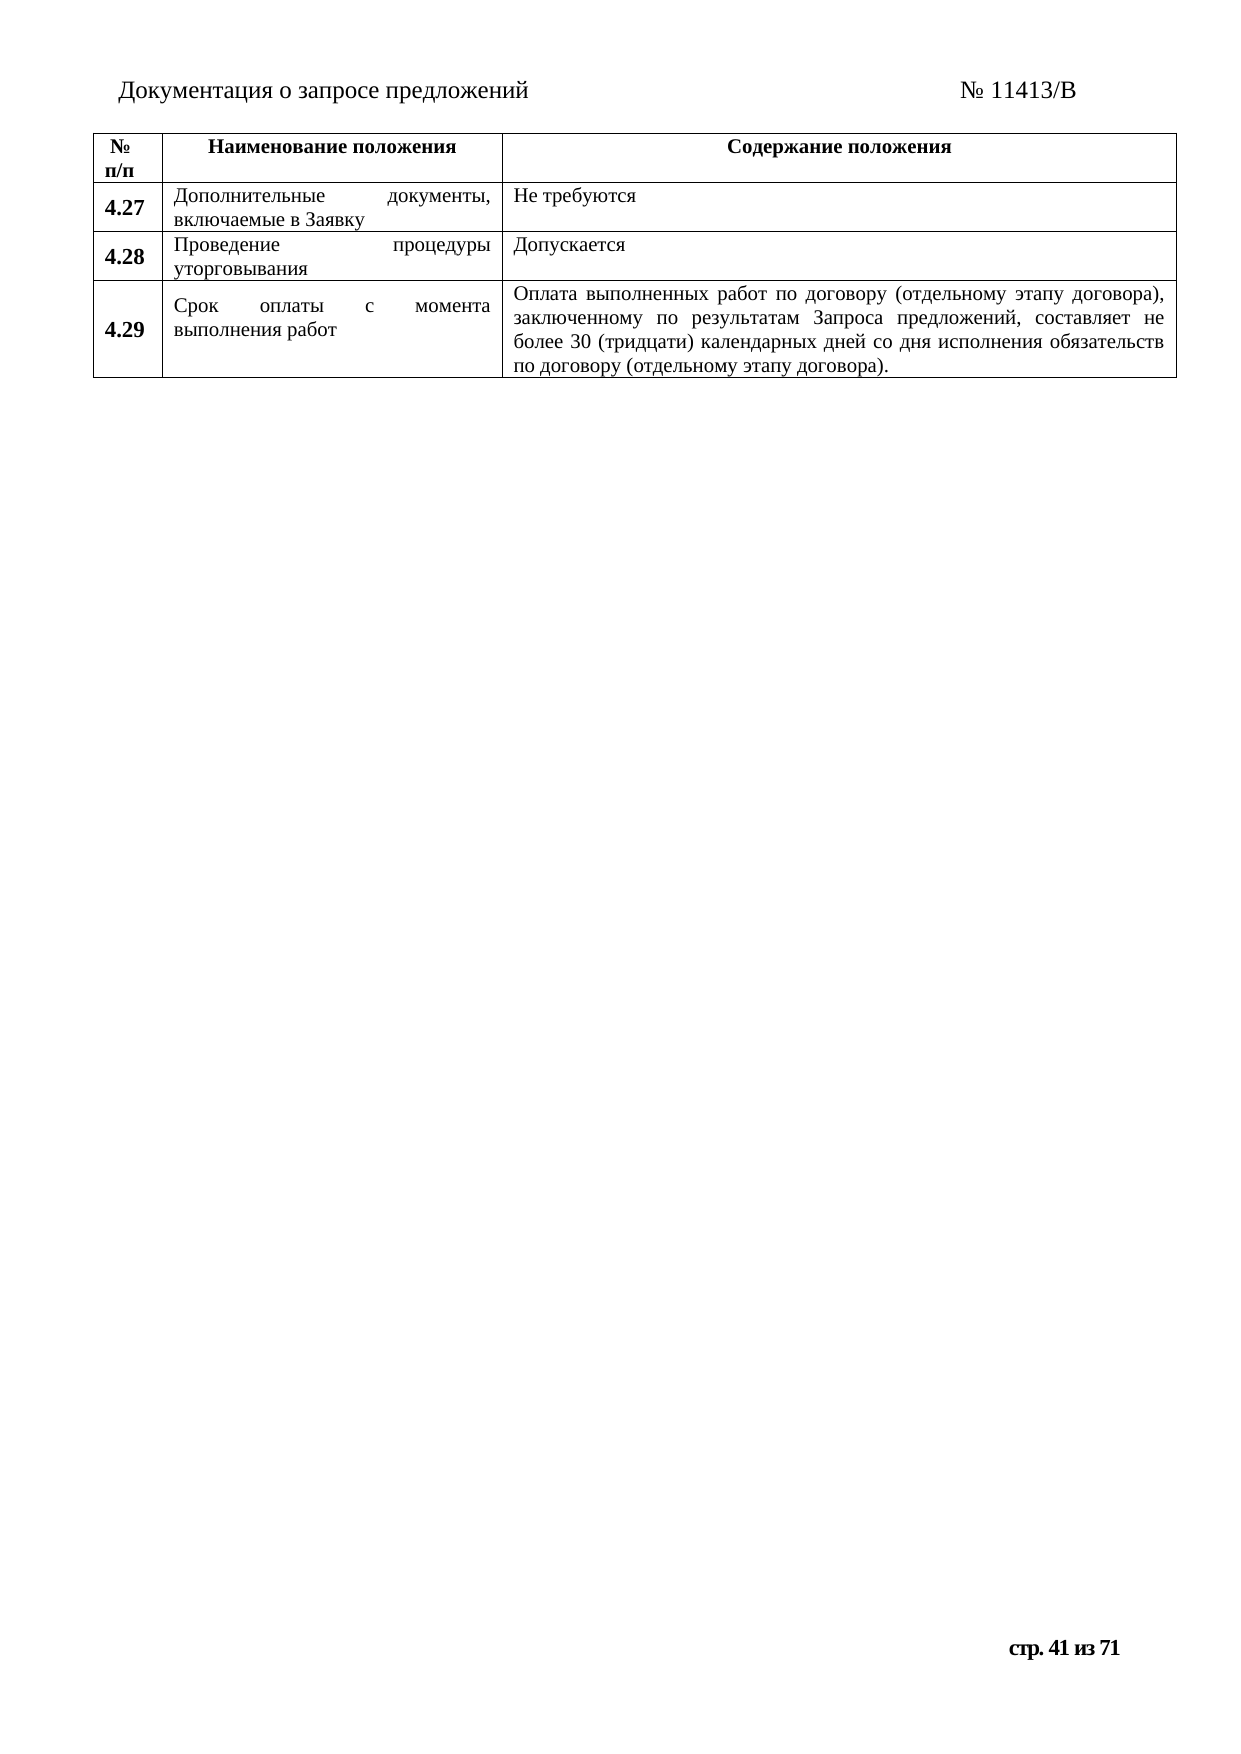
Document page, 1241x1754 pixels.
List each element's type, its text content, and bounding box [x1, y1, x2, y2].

table_cell [94, 232, 162, 280]
table_cell Дополнительные документы, включаемые в Заявку [163, 183, 502, 231]
table_header Содержание положения [503, 134, 1176, 182]
table_cell Оплата выполненных работ по договору (отдельному этапу договора), заключенному по результатам Запроса предложений, составляет не более 30 (тридцати) календарных дней со дня исполнения обязательств по договору (отдельному этапу договора). [503, 281, 1176, 377]
table_cell Проведение процедуры уторговывания [163, 232, 502, 280]
table_cell Допускается [503, 232, 1176, 280]
table_cell [94, 183, 162, 231]
table_cell Не требуются [503, 183, 1176, 231]
table_cell Срок оплаты с момента выполнения работ [163, 281, 502, 377]
table_cell [94, 281, 162, 377]
table_header Наименование положения [163, 134, 502, 182]
table_header № п/п [94, 134, 162, 182]
